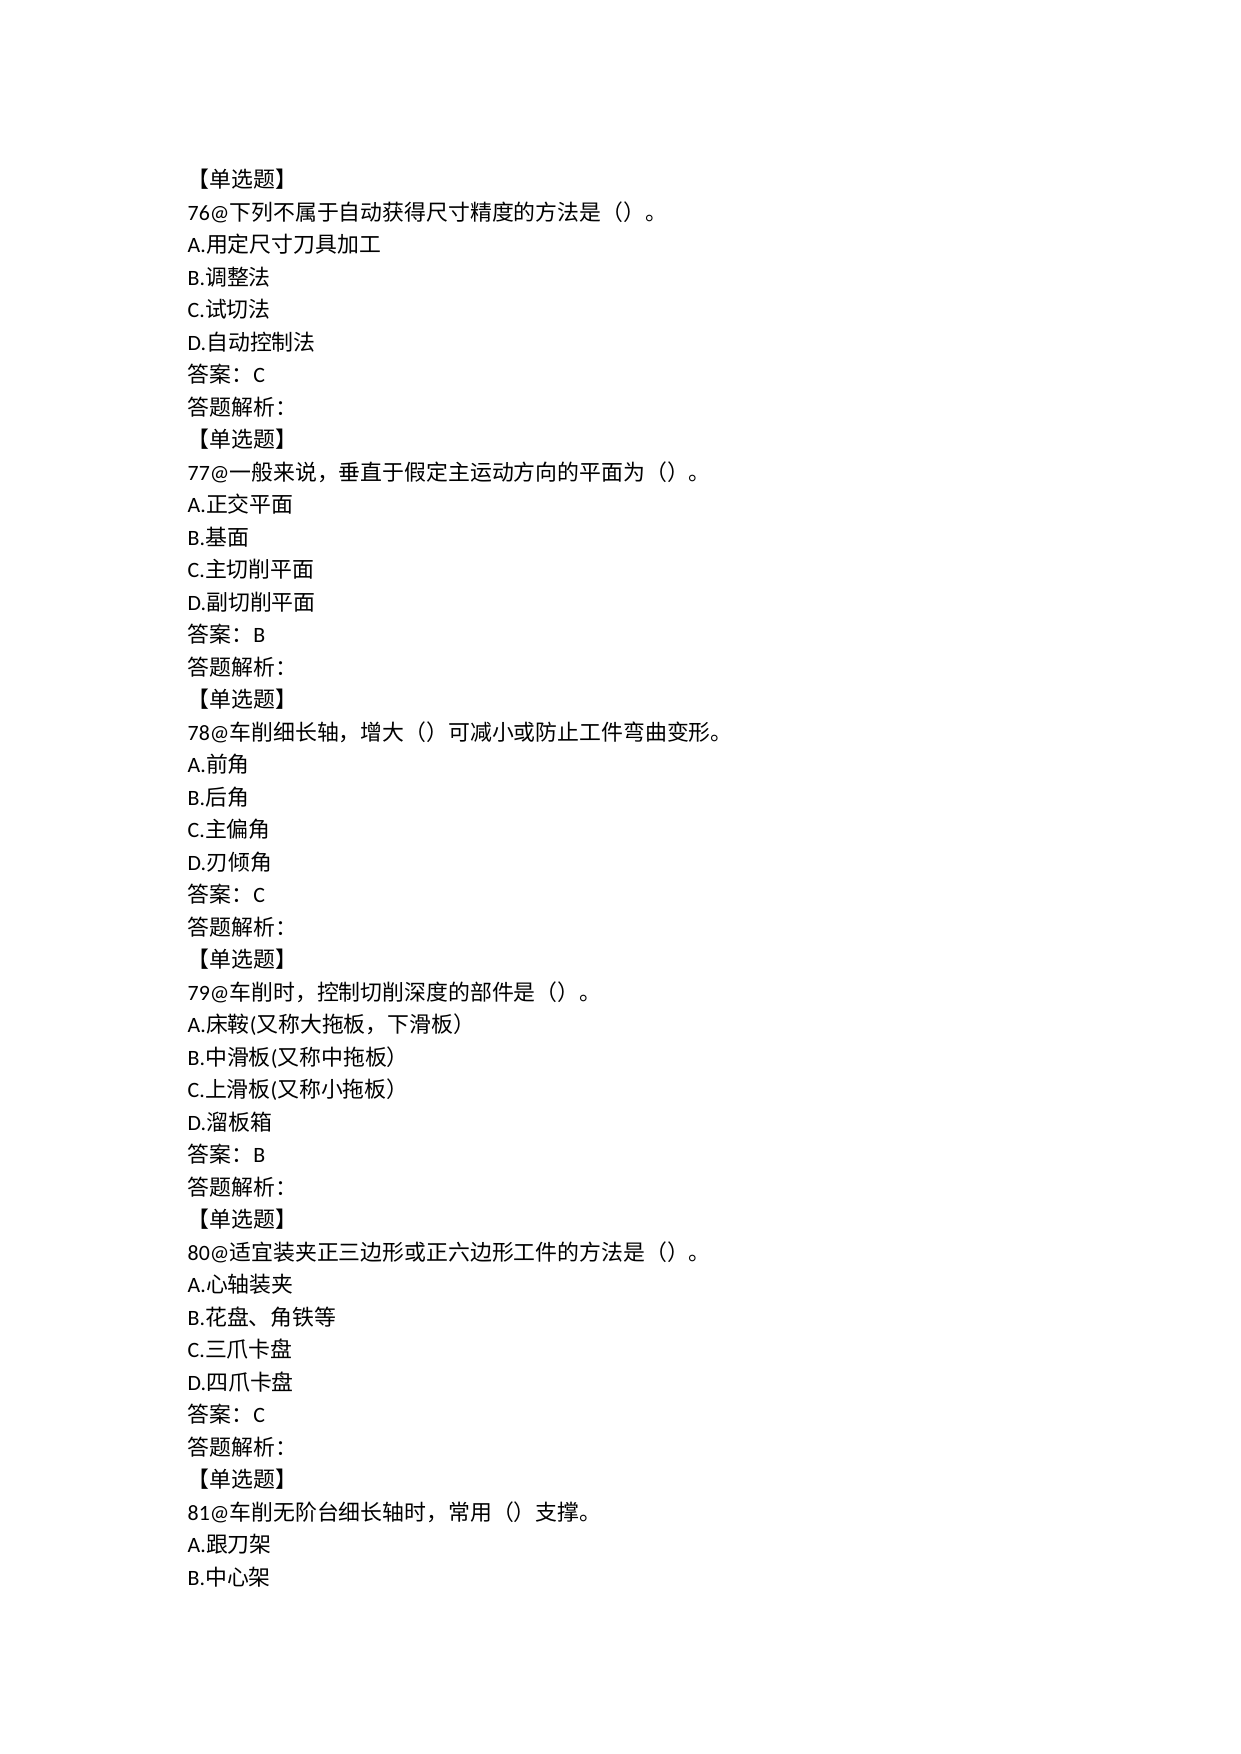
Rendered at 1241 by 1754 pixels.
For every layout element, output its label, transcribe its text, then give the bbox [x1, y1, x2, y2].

text 80@适宜装夹正三边形或正六边形工件的方法是（）。 [187, 1234, 1053, 1267]
text C.主切削平面 [187, 552, 1053, 584]
text 答题解析： [187, 909, 1053, 942]
text D.四爪卡盘 [187, 1364, 1053, 1397]
text C.主偏角 [187, 812, 1053, 844]
text 【单选题】 [187, 942, 1053, 974]
text 答案：B [187, 617, 1053, 649]
text B.花盘、角铁等 [187, 1299, 1053, 1332]
text C.三爪卡盘 [187, 1332, 1053, 1364]
text A.用定尺寸刀具加工 [187, 227, 1053, 259]
text C.试切法 [187, 292, 1053, 324]
text B.调整法 [187, 259, 1053, 292]
text 【单选题】 [187, 1202, 1053, 1234]
text 【单选题】 [187, 422, 1053, 454]
text 答题解析： [187, 649, 1053, 682]
text A.前角 [187, 747, 1053, 779]
text A.正交平面 [187, 487, 1053, 519]
text A.心轴装夹 [187, 1267, 1053, 1299]
text D.副切削平面 [187, 584, 1053, 617]
text B.后角 [187, 779, 1053, 812]
text 答题解析： [187, 389, 1053, 422]
text 77@一般来说，垂直于假定主运动方向的平面为（）。 [187, 454, 1053, 487]
text A.床鞍(又称大拖板，下滑板） B.中滑板(又称中拖板） C.上滑板(又称小拖板） D.溜板箱 [187, 1007, 1053, 1137]
text 81@车削无阶台细长轴时，常用（）支撑。 [187, 1494, 1053, 1527]
text A.跟刀架 [187, 1527, 1053, 1559]
text 答题解析： [187, 1169, 1053, 1202]
text 79@车削时，控制切削深度的部件是（）。 [187, 974, 1053, 1007]
text 【单选题】 [187, 1462, 1053, 1494]
text 78@车削细长轴，增大（）可减小或防止工件弯曲变形。 [187, 714, 1053, 747]
text 【单选题】 [187, 162, 1053, 194]
text 答题解析： [187, 1429, 1053, 1462]
text D.自动控制法 [187, 324, 1053, 357]
text 答案：C [187, 357, 1053, 389]
text B.中心架 [187, 1559, 1053, 1592]
text 答案：B [187, 1137, 1053, 1169]
text 答案：C [187, 877, 1053, 909]
text 76@下列不属于自动获得尺寸精度的方法是（）。 [187, 194, 1053, 227]
text 【单选题】 [187, 682, 1053, 714]
text D.刃倾角 [187, 844, 1053, 877]
text B.基面 [187, 519, 1053, 552]
text 答案：C [187, 1397, 1053, 1429]
